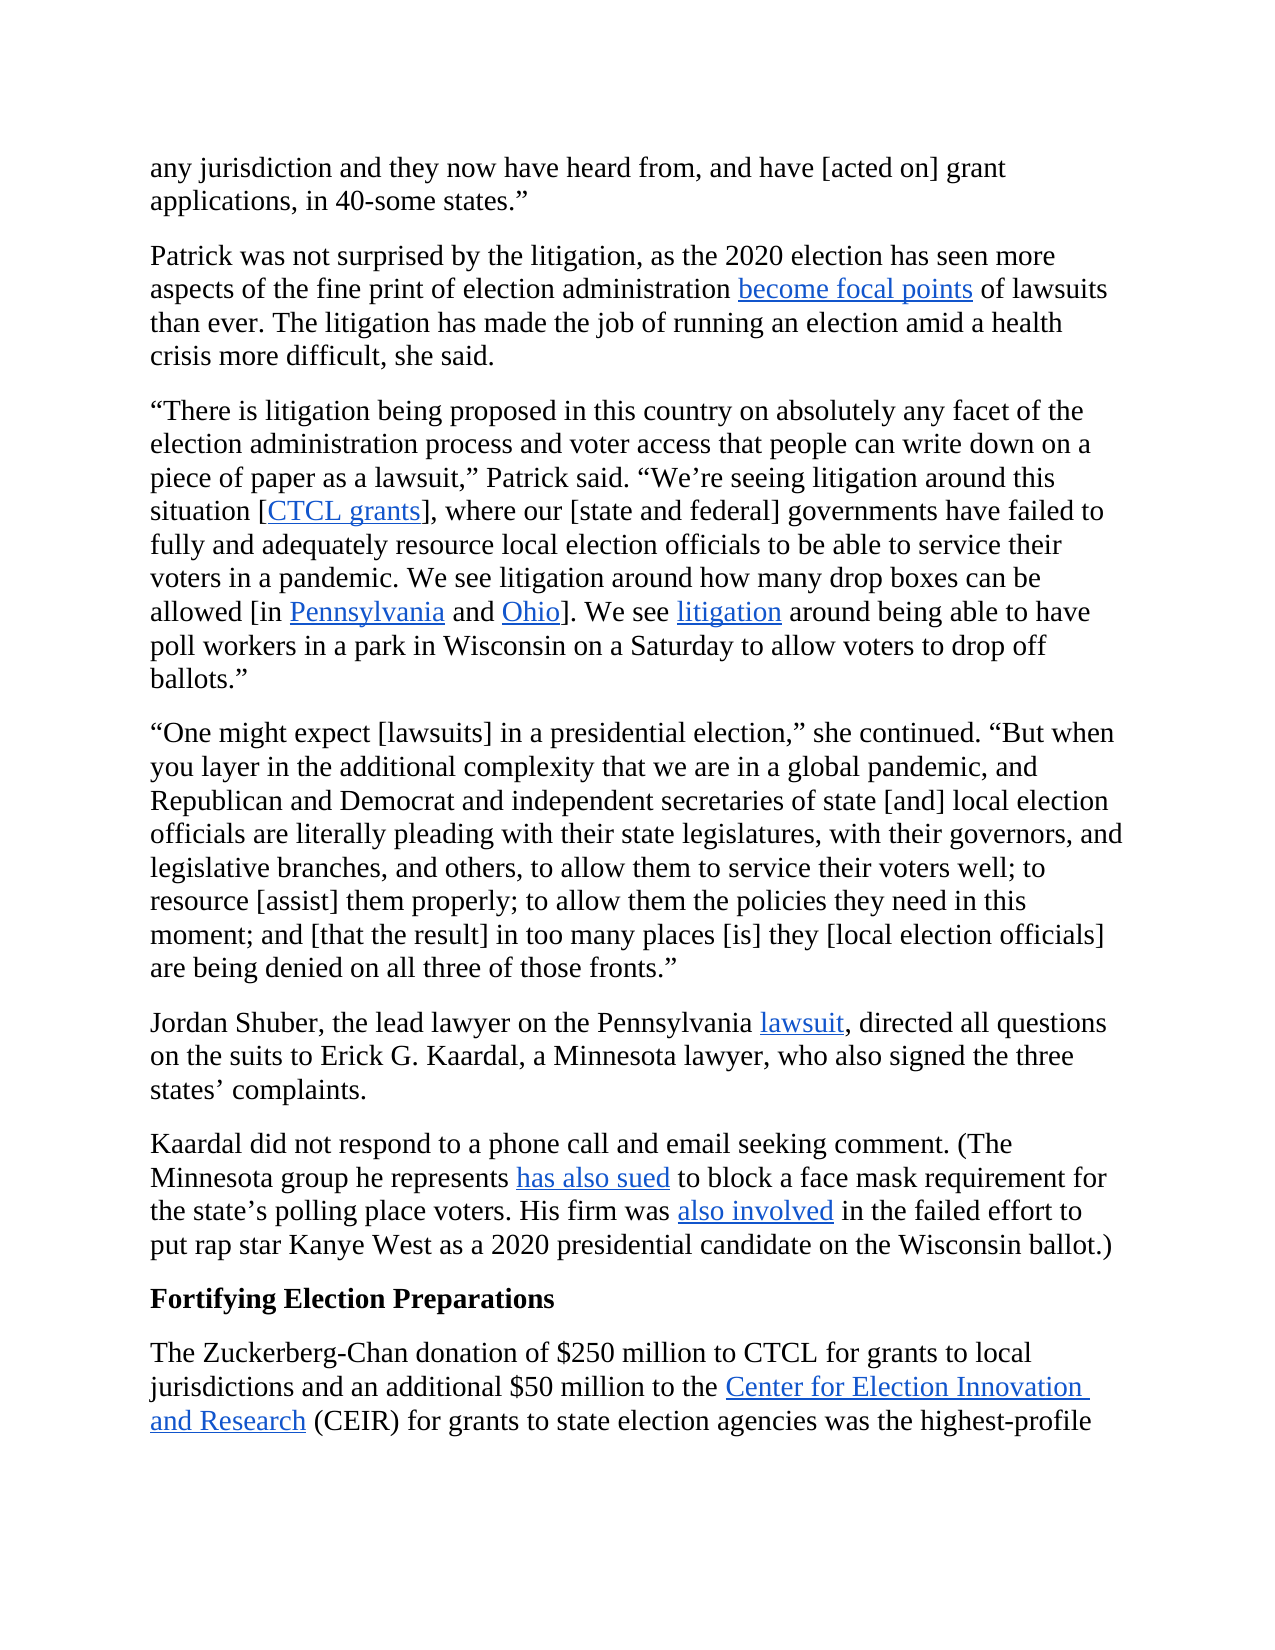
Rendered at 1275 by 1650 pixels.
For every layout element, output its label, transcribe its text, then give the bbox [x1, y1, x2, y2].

text “There is litigation being proposed in this country on absolutely any facet of the election administration process and voter access that people can write down on a piece of paper as a lawsuit,” Patrick said. “We’re seeing litigation around this situation [CTCL grants], where our [state and federal] governments have failed to fully and adequately resource local election officials to be able to service their voters in a pandemic. We see litigation around how many drop boxes can be allowed [in Pennsylvania and Ohio]. We see litigation around being able to have poll workers in a park in Wisconsin on a Saturday to allow voters to drop off ballots.” [150, 393, 1125, 695]
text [150, 150, 1125, 217]
text Patrick was not surprised by the litigation, as the 2020 election has seen more aspects of the fine print of election administration become focal points of lawsuits than ever. The litigation has made the job of running an election amid a health crisis more difficult, she said. [150, 238, 1125, 372]
text Kaardal did not respond to a phone call and email seeking comment. (The Minnesota group he represents has also sued to block a face mask requirement for the state’s polling place voters. His firm was also involved in the failed effort to put rap star Kanye West as a 2020 presidential candidate on the Wisconsin ballot.) [150, 1126, 1125, 1260]
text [150, 1336, 1125, 1436]
text Jordan Shuber, the lead lawyer on the Pennsylvania lawsuit, directed all questions on the suits to Erick G. Kaardal, a Minnesota lawyer, who also signed the three states’ complaints. [150, 1005, 1125, 1105]
text Fortifying Election Preparations [150, 1281, 1125, 1315]
text “One might expect [lawsuits] in a presidential election,” she continued. “But when you layer in the additional complexity that we are in a global pandemic, and Republican and Democrat and independent secretaries of state [and] local election officials are literally pleading with their state legislatures, with their governors, and legislative branches, and others, to allow them to service their voters well; to resource [assist] them properly; to allow them the policies they need in this moment; and [that the result] in too many places [is] they [local election officials] are being denied on all three of those fronts.” [150, 716, 1125, 984]
